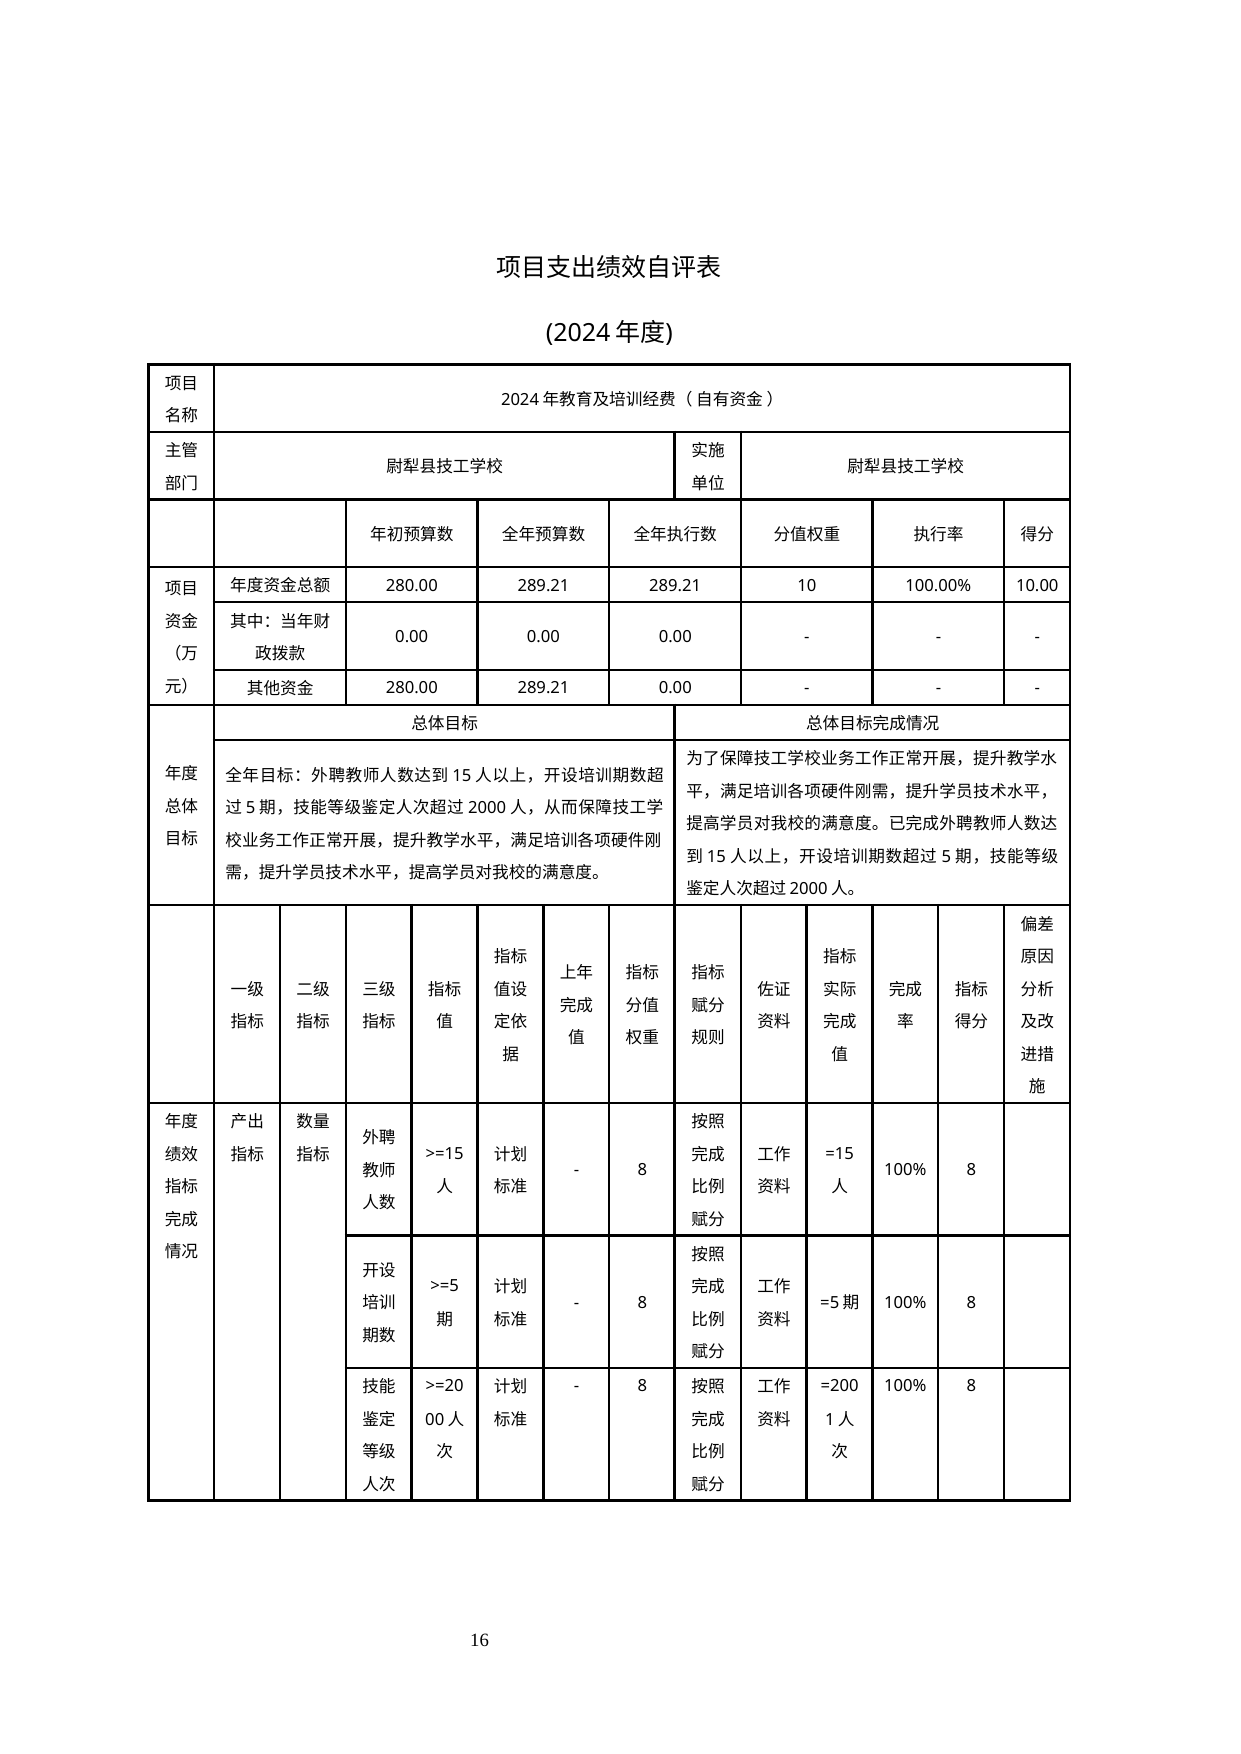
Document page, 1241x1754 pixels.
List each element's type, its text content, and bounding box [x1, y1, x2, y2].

table_cell 年初预算数 [347, 501, 476, 566]
table_cell 产出指标 [215, 1104, 279, 1499]
table_cell 计划标准 [479, 1369, 542, 1499]
table_cell 全年预算数 [479, 501, 608, 566]
table_cell 8 [939, 1237, 1003, 1367]
table_cell 三级指标 [347, 906, 410, 1101]
table_cell 计划标准 [479, 1104, 542, 1234]
table_cell 按照完成比例赋分 [676, 1237, 740, 1367]
table_cell 分值权重 [742, 501, 871, 566]
table_cell 为了保障技工学校业务工作正常开展，提升教学水平，满足培训各项硬件刚需，提升学员技术水平，提高学员对我校的满意度。已完成外聘教师人数达到15人以上，开设培训期数超过5期，技能等级鉴定人次超过2000人。 [676, 741, 1069, 904]
table_cell =2001人次 [808, 1369, 871, 1499]
table_cell 100% [874, 1369, 937, 1499]
table_cell 0.00 [479, 603, 608, 668]
table_cell - [545, 1237, 608, 1367]
table_cell - [874, 671, 1003, 703]
table_cell 年度绩效指标完成情况 [150, 1104, 213, 1499]
table_cell 指标值设定依据 [479, 906, 542, 1101]
table_cell 指标赋分规则 [676, 906, 740, 1101]
table_header 项目支出绩效自评表 [148, 233, 1070, 298]
table_cell 得分 [1005, 501, 1069, 566]
table_cell 2024年教育及培训经费（ 自有资金 ） [215, 366, 1069, 431]
table_cell 上年完成值 [545, 906, 608, 1101]
table_cell 8 [610, 1237, 673, 1367]
table_cell 10 [742, 568, 871, 601]
table_cell [150, 906, 213, 1101]
table_cell 其中：当年财政拨款 [215, 603, 345, 668]
table_cell =15人 [808, 1104, 871, 1234]
table_cell 0.00 [610, 671, 740, 703]
table_cell [1005, 1369, 1069, 1499]
table_cell 外聘教师人数 [347, 1104, 410, 1234]
table_cell [1005, 1104, 1069, 1234]
table_cell 8 [610, 1369, 673, 1499]
table_cell 一级指标 [215, 906, 279, 1101]
table_cell 0.00 [347, 603, 476, 668]
table_cell 8 [610, 1104, 673, 1234]
table_cell - [742, 671, 871, 703]
table_cell 年度资金总额 [215, 568, 345, 601]
table_cell (2024年度) [148, 298, 1070, 363]
table_cell 开设培训期数 [347, 1237, 410, 1367]
table_cell 8 [939, 1369, 1003, 1499]
table_cell [150, 501, 213, 566]
table_cell 全年目标：外聘教师人数达到15人以上，开设培训期数超过5期，技能等级鉴定人次超过2000人，从而保障技工学校业务工作正常开展，提升教学水平，满足培训各项硬件刚需，提升学员技术水平，提高学员对我校的满意度。 [215, 741, 673, 904]
table_cell 完成率 [874, 906, 937, 1101]
table_cell 实施单位 [676, 433, 740, 498]
table_cell 289.21 [610, 568, 740, 601]
table_cell 100.00% [874, 568, 1003, 601]
table_cell 10.00 [1005, 568, 1069, 601]
table_cell 数量指标 [281, 1104, 345, 1499]
table_cell 计划标准 [479, 1237, 542, 1367]
table_cell 指标值 [413, 906, 476, 1101]
table_cell - [545, 1369, 608, 1499]
table_cell =5期 [808, 1237, 871, 1367]
table_cell 偏差原因分析及改进措施 [1005, 906, 1069, 1101]
table_cell 二级指标 [281, 906, 345, 1101]
table_cell >=15人 [413, 1104, 476, 1234]
table_cell 指标得分 [939, 906, 1003, 1101]
table_cell 其他资金 [215, 671, 345, 703]
table_cell 100% [874, 1104, 937, 1234]
table_cell 289.21 [479, 568, 608, 601]
table_cell 执行率 [874, 501, 1003, 566]
table_cell 工作资料 [742, 1369, 805, 1499]
table_cell - [1005, 671, 1069, 703]
table_cell 289.21 [479, 671, 608, 703]
table_cell 指标分值权重 [610, 906, 673, 1101]
table_cell 按照完成比例赋分 [676, 1369, 740, 1499]
table_cell - [874, 603, 1003, 668]
table_cell 工作资料 [742, 1237, 805, 1367]
table_cell - [1005, 603, 1069, 668]
table_cell - [742, 603, 871, 668]
table_cell 主管部门 [150, 433, 213, 498]
table_cell 全年执行数 [610, 501, 740, 566]
table_cell 280.00 [347, 568, 476, 601]
table_cell - [545, 1104, 608, 1234]
table_cell >=2000人次 [413, 1369, 476, 1499]
table_cell >=5期 [413, 1237, 476, 1367]
table_cell 按照完成比例赋分 [676, 1104, 740, 1234]
table_cell [1005, 1237, 1069, 1367]
table_cell [215, 501, 345, 566]
table_cell 项目资金 （万元） [150, 568, 213, 703]
table_cell 尉犁县技工学校 [742, 433, 1069, 498]
table_cell 指标实际完成值 [808, 906, 871, 1101]
table_cell 0.00 [610, 603, 740, 668]
table_cell 年度总体目标 [150, 706, 213, 904]
table_cell 尉犁县技工学校 [215, 433, 673, 498]
table_cell 技能鉴定等级人次数 [347, 1369, 410, 1499]
table_cell 工作资料 [742, 1104, 805, 1234]
table_cell 100% [874, 1237, 937, 1367]
table_cell 总体目标 [215, 706, 673, 739]
table_cell 总体目标完成情况 [676, 706, 1069, 739]
table_cell 项目名称 [150, 366, 213, 431]
table_cell 280.00 [347, 671, 476, 703]
table_cell 8 [939, 1104, 1003, 1234]
table_cell 佐证资料 [742, 906, 805, 1101]
